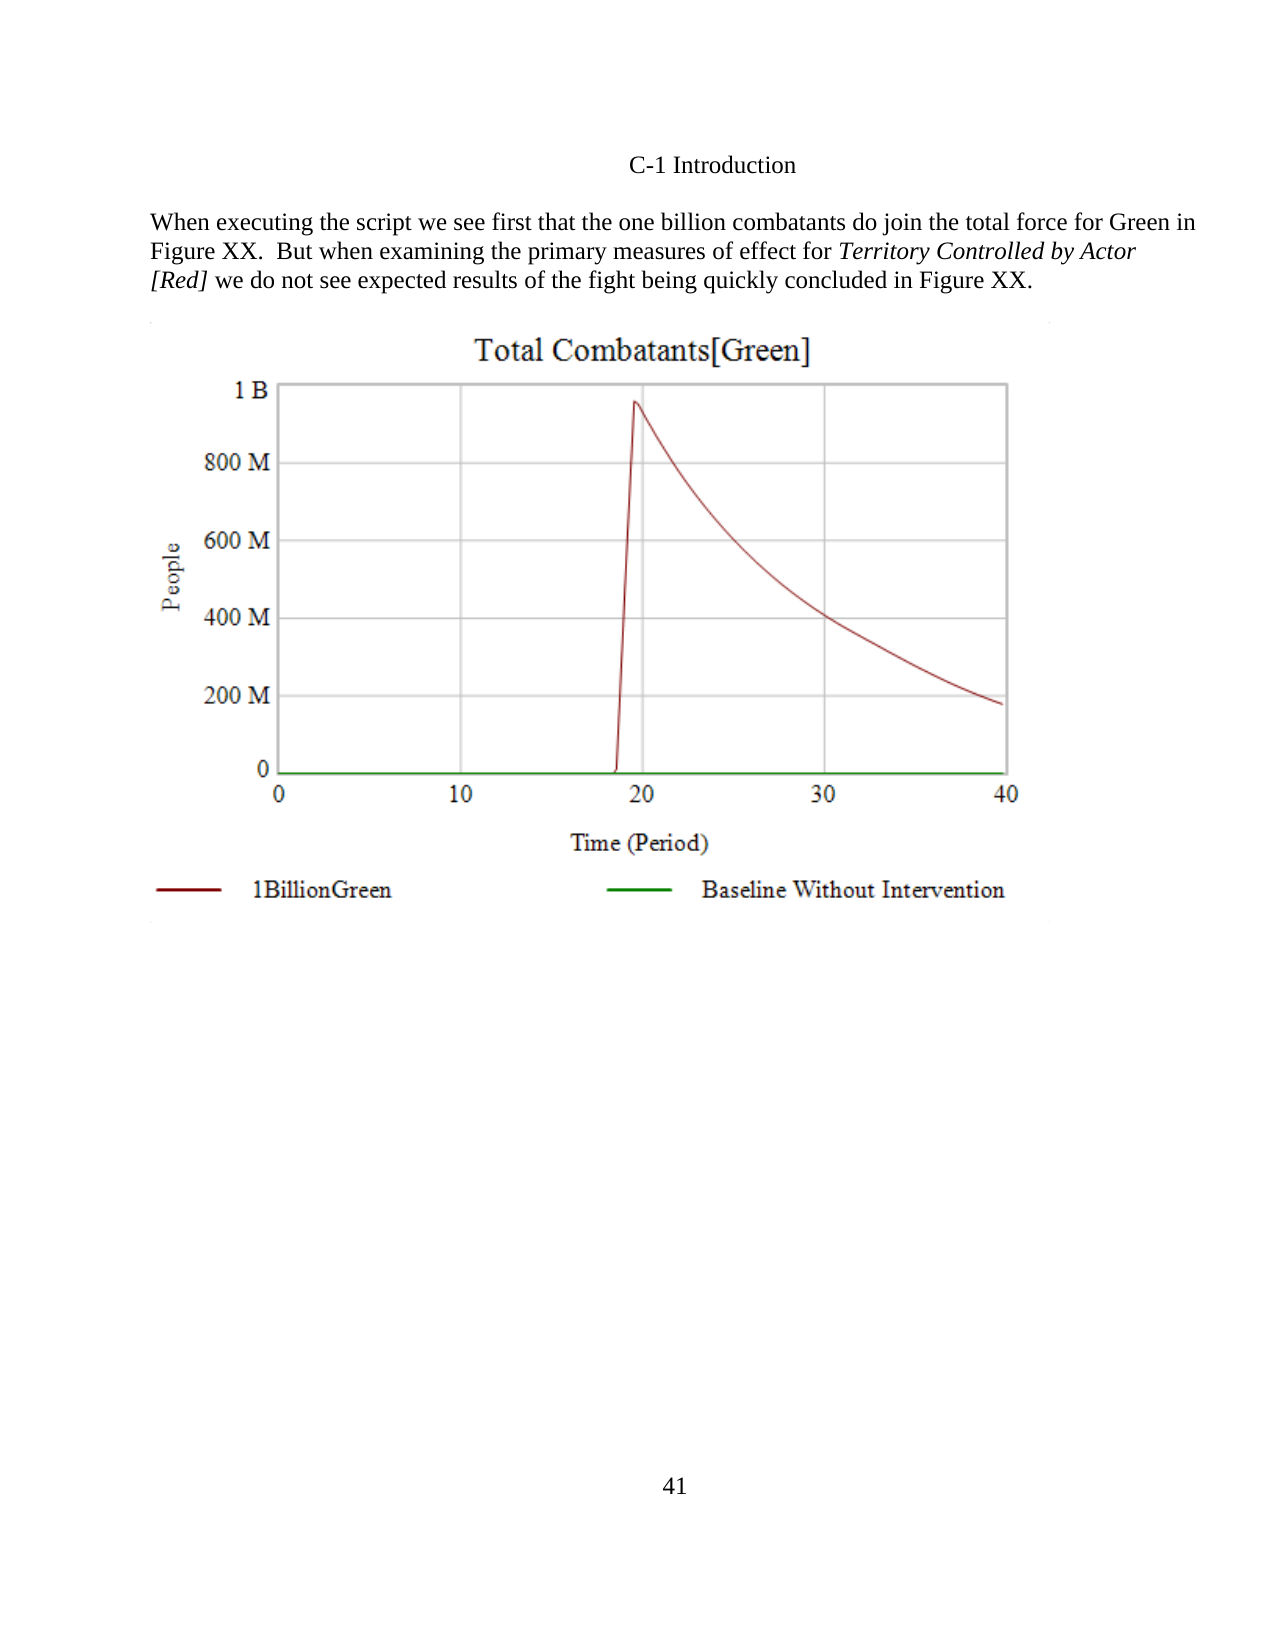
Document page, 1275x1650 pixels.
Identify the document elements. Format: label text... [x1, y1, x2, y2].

text When executing the script we see first that the one billion combatants do join the total force for Green in Figure XX. But when examining the primary measures of effect for Territory Controlled by Actor [Red] we do not see expected results of the fight being quickly concluded in Figure XX. [150, 207, 1200, 294]
picture [150, 322, 1050, 923]
